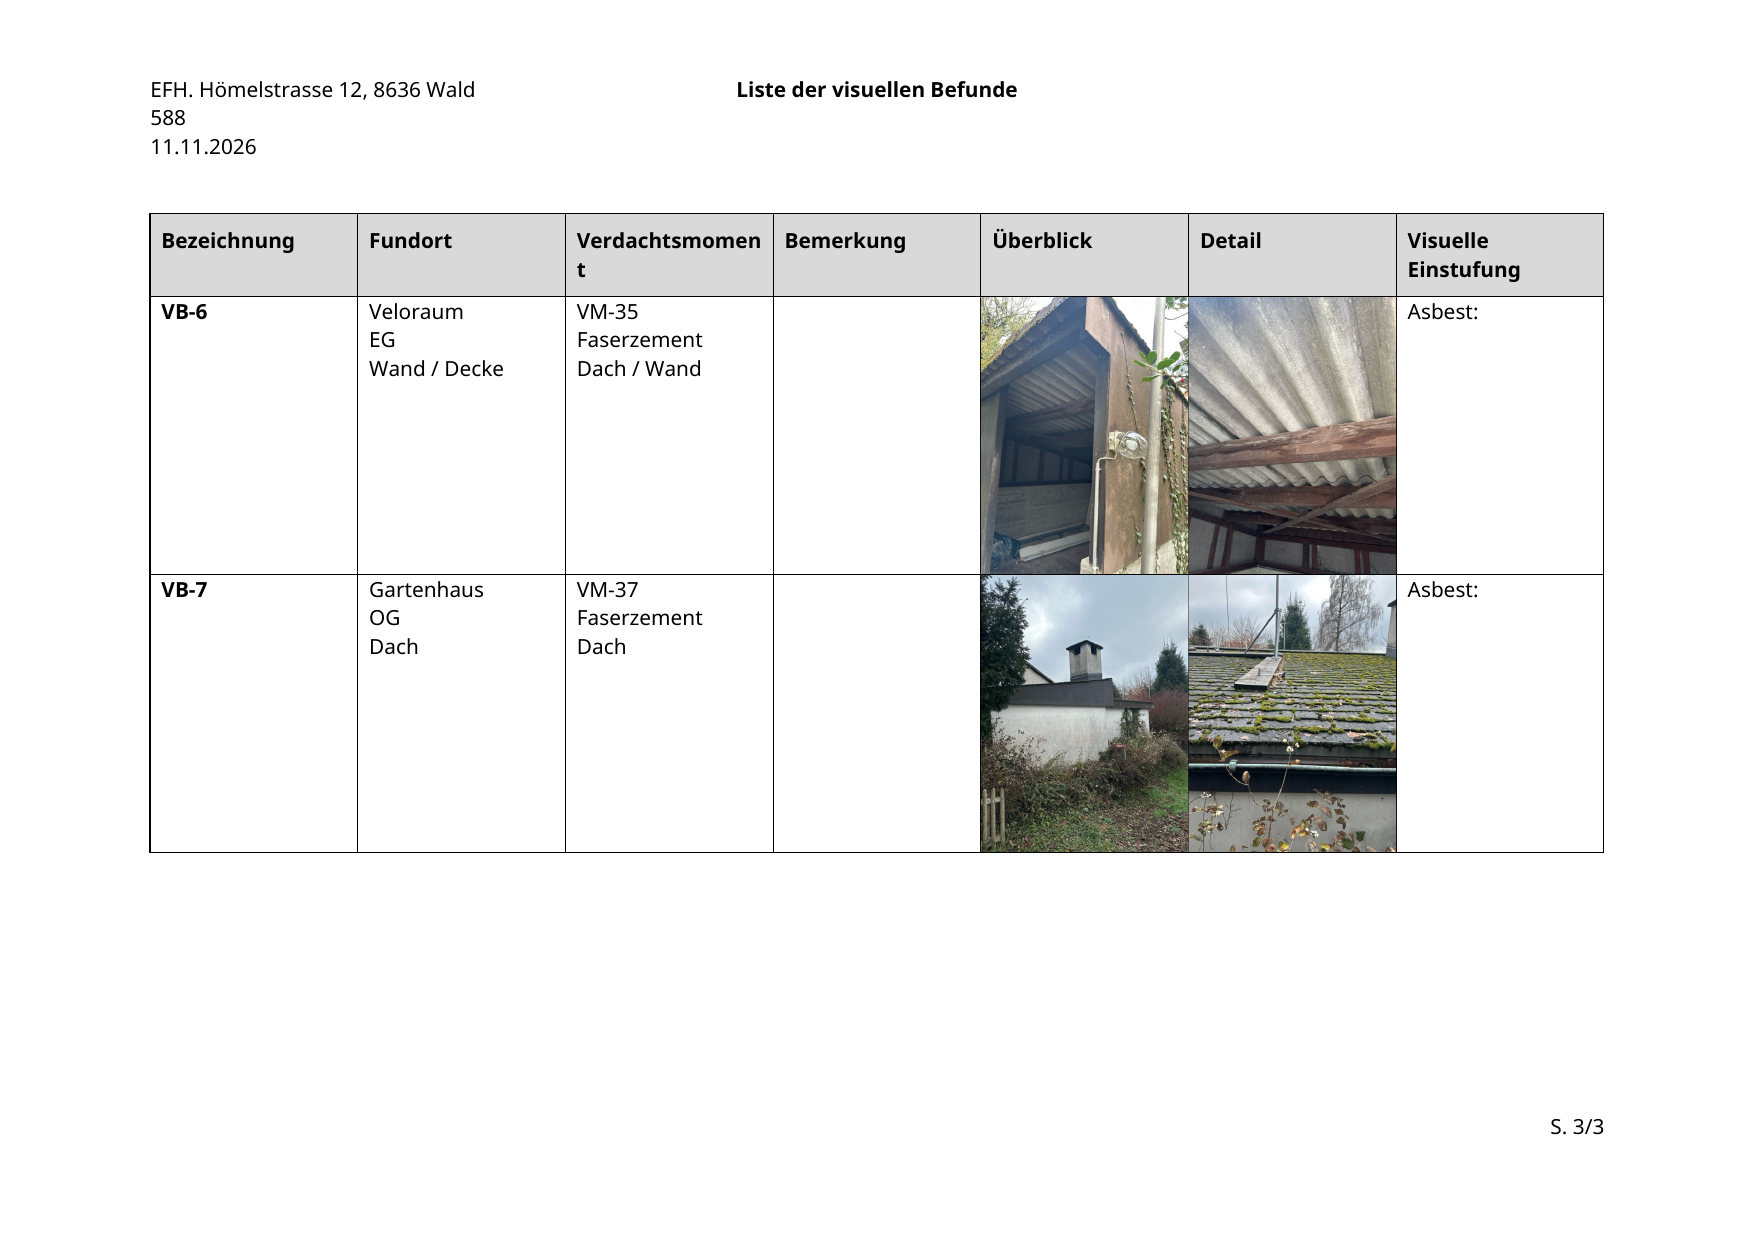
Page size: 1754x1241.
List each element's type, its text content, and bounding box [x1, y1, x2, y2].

table_header Verdachtsmoment [566, 214, 773, 296]
table_cell Asbest: [1397, 575, 1603, 852]
table_header Fundort [358, 214, 565, 296]
picture [980, 575, 1397, 852]
table_header Bezeichnung [151, 214, 357, 296]
table_cell Asbest: [1397, 297, 1603, 574]
table_cell [774, 575, 980, 852]
table_header Bemerkung [774, 214, 980, 296]
table_cell VM-37 Faserzement Dach [566, 575, 773, 852]
table_cell VB-6 [151, 297, 357, 574]
table_cell Veloraum EG Wand / Decke [358, 297, 565, 574]
table_cell [774, 297, 980, 574]
table_header Detail [1189, 214, 1396, 296]
table_cell VM-35 Faserzement Dach / Wand [566, 297, 773, 574]
table_cell Gartenhaus OG Dach [358, 575, 565, 852]
picture [980, 297, 1397, 574]
table_cell VB-7 [151, 575, 357, 852]
table_header Überblick [981, 214, 1188, 296]
table_header Visuelle Einstufung [1397, 214, 1603, 296]
